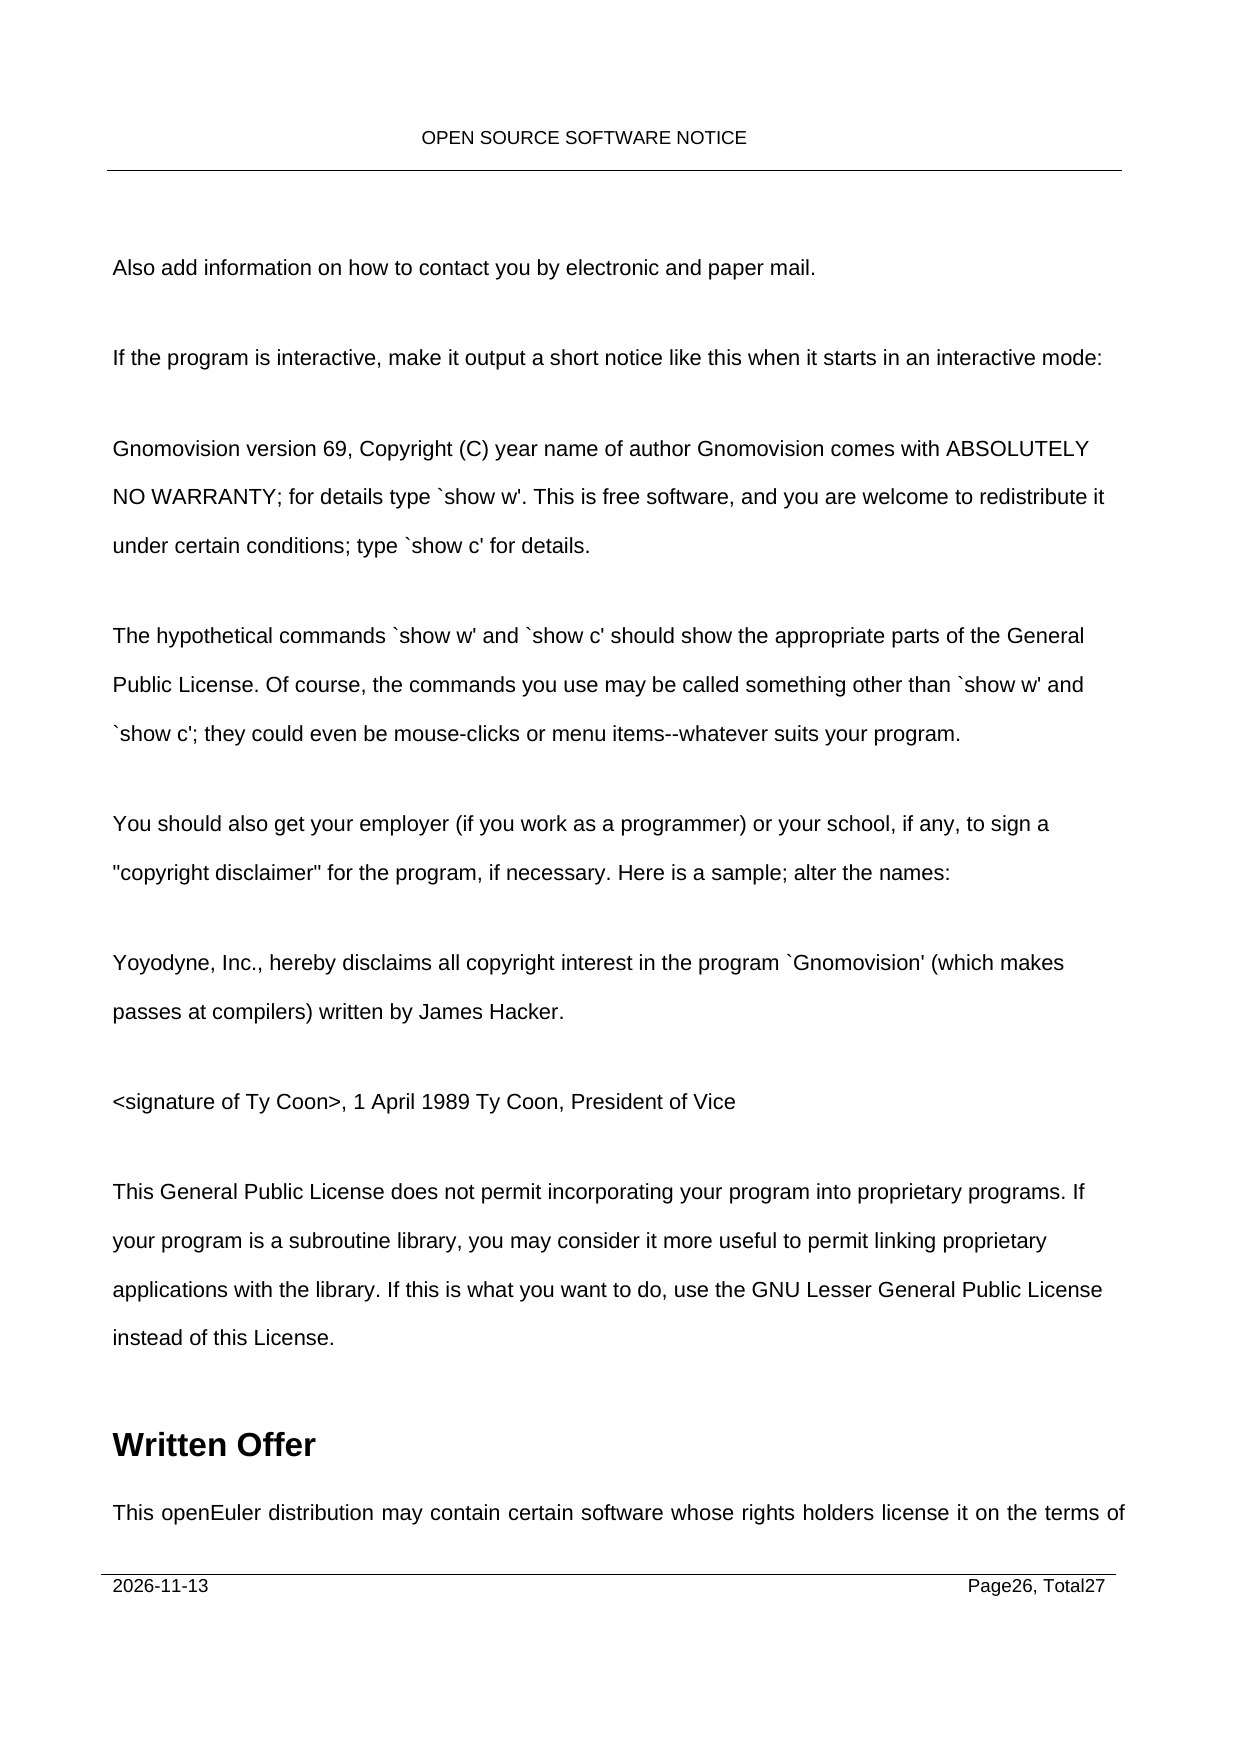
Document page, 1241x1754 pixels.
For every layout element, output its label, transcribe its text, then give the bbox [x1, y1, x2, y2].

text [112, 1496, 1128, 1528]
text Yoyodyne, Inc., hereby disclaims all copyright interest in the program `Gnomovision' (which makes passes at compilers) written by James Hacker. [112, 946, 1128, 1027]
text The hypothetical commands `show w' and `show c' should show the appropriate parts of the General Public License. Of course, the commands you use may be called something other than `show w' and `show c'; they could even be mouse-clicks or menu items--whatever suits your program. [112, 619, 1128, 749]
text This General Public License does not permit incorporating your program into proprietary programs. If your program is a subroutine library, you may consider it more useful to permit linking proprietary applications with the library. If this is what you want to do, use the GNU Lesser General Public License instead of this License. [112, 1175, 1128, 1354]
text Also add information on how to contact you by electronic and paper mail. [112, 251, 1128, 284]
text If the program is interactive, make it output a short notice like this when it starts in an interactive mode: [112, 342, 1128, 374]
text Gnomovision version 69, Copyright (C) year name of author Gnomovision comes with ABSOLUTELY NO WARRANTY; for details type `show w'. This is free software, and you are welcome to redistribute it under certain conditions; type `show c' for details. [112, 432, 1128, 562]
text You should also get your employer (if you work as a programmer) or your school, if any, to sign a "copyright disclaimer" for the program, if necessary. Here is a sample; alter the names: [112, 807, 1128, 888]
text <signature of Ty Coon>, 1 April 1989 Ty Coon, President of Vice [112, 1085, 1128, 1118]
text Written Offer [112, 1412, 1128, 1477]
